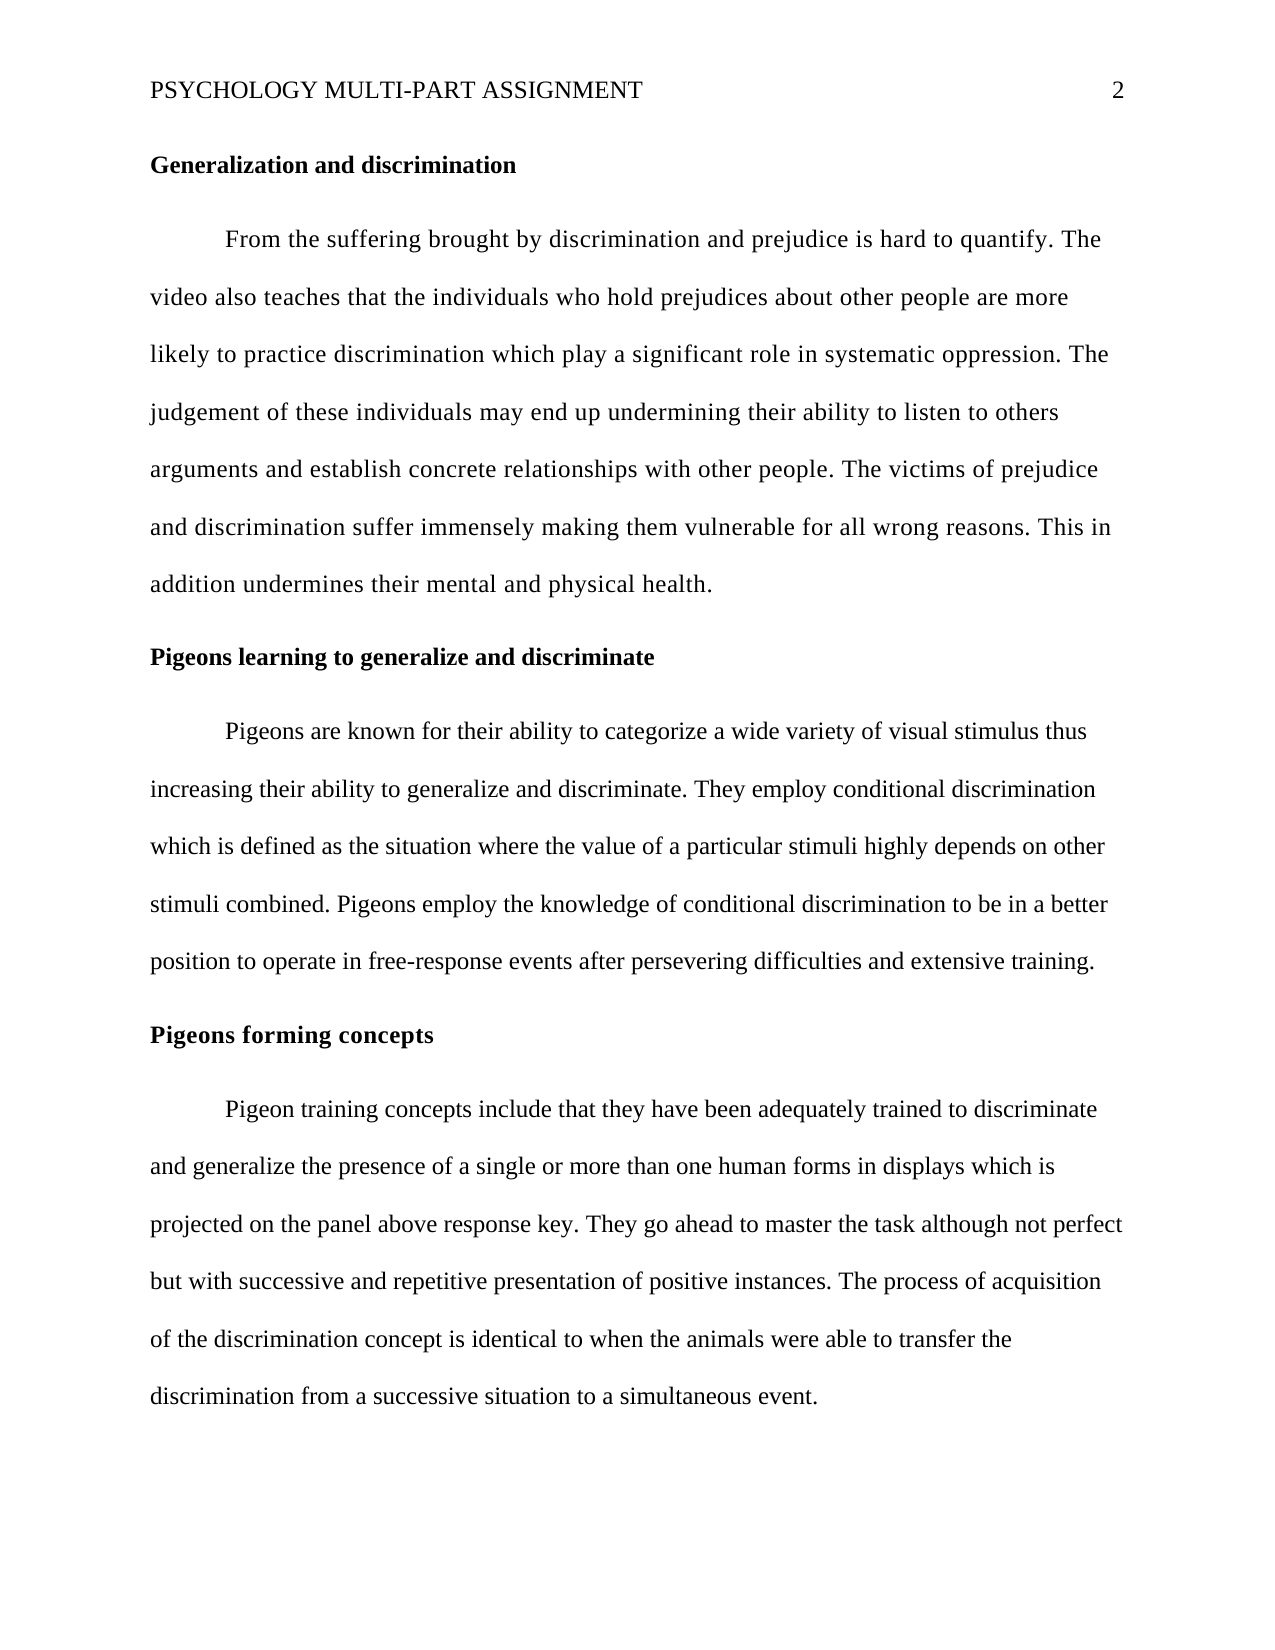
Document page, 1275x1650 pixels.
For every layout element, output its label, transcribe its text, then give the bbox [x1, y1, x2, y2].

text Pigeon training concepts include that they have been adequately trained to discriminate and generalize the presence of a single or more than one human forms in displays which is projected on the panel above response key. They go ahead to master the task although not perfect but with successive and repetitive presentation of positive instances. The process of acquisition of the discrimination concept is identical to when the animals were able to transfer the discrimination from a successive situation to a simultaneous event. [150, 1094, 1125, 1410]
text Pigeons are known for their ability to categorize a wide variety of visual stimulus thus increasing their ability to generalize and discriminate. They employ conditional discrimination which is defined as the situation where the value of a particular stimuli highly depends on other stimuli combined. Pigeons employ the knowledge of conditional discrimination to be in a better position to operate in free-response events after persevering difficulties and extensive training. [150, 716, 1125, 975]
text Generalization and discrimination [150, 150, 1125, 179]
text From the suffering brought by discrimination and prejudice is hard to quantify. The video also teaches that the individuals who hold prejudices about other people are more likely to practice discrimination which play a significant role in systematic oppression. The judgement of these individuals may end up undermining their ability to listen to others arguments and establish concrete relationships with other people. The victims of prejudice and discrimination suffer immensely making them vulnerable for all wrong reasons. This in addition undermines their mental and physical health. [150, 224, 1125, 598]
text Pigeons forming concepts [150, 1021, 1125, 1049]
text Pigeons learning to generalize and discriminate [150, 642, 1125, 671]
